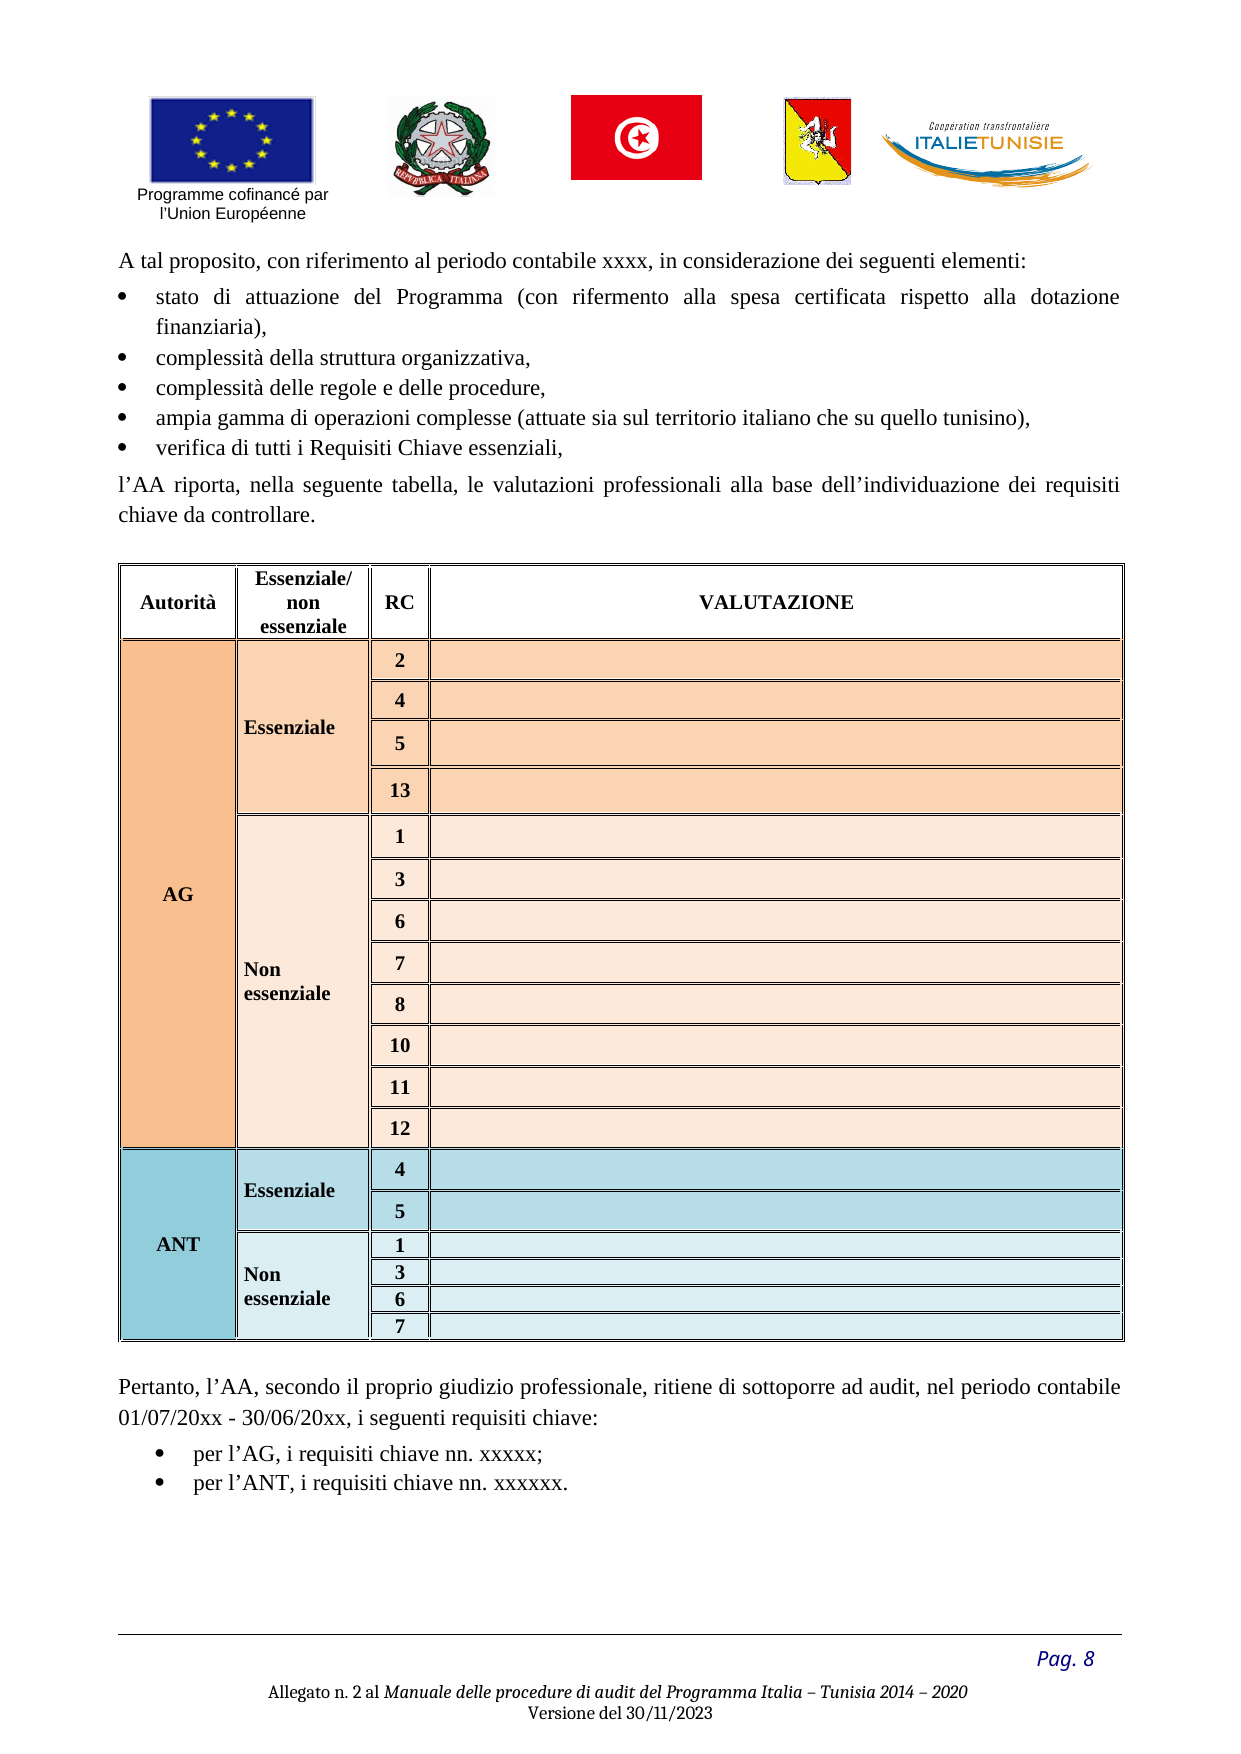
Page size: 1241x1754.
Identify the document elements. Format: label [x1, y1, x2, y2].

table_cell [238, 816, 368, 1147]
table_cell [431, 1065, 1122, 1106]
table_cell [372, 901, 428, 940]
table_header [370, 566, 429, 638]
table_header [429, 566, 1122, 638]
table_cell [238, 641, 368, 812]
table_cell [429, 1311, 1124, 1339]
table_cell [372, 1192, 428, 1229]
table_cell [429, 982, 1124, 1023]
table_cell [372, 1260, 428, 1284]
table_cell [372, 985, 428, 1023]
picture [387, 95, 496, 197]
table_cell [370, 1314, 429, 1339]
table_cell [236, 1230, 370, 1339]
table_header [121, 566, 236, 638]
table_cell [372, 1233, 428, 1257]
table_cell [431, 1230, 1122, 1257]
table_cell [372, 1287, 428, 1311]
picture [148, 95, 318, 185]
table_cell [372, 682, 428, 718]
table_cell [120, 1147, 236, 1339]
table_cell [372, 769, 428, 812]
table_cell [429, 1023, 1124, 1064]
table_cell [372, 860, 428, 898]
table_cell [372, 1109, 428, 1147]
table_cell [429, 857, 1124, 898]
table_cell [429, 765, 1124, 812]
table_cell [120, 638, 236, 1147]
table_cell [429, 1147, 1124, 1189]
table_cell [429, 898, 1124, 940]
table_cell [431, 1106, 1122, 1147]
table_header [236, 564, 370, 638]
table_cell [372, 943, 428, 982]
table_cell [431, 1189, 1122, 1229]
table_cell [429, 718, 1124, 765]
table_cell [372, 816, 428, 857]
table_cell [431, 1257, 1122, 1284]
table_cell [372, 721, 428, 765]
table_cell [431, 679, 1122, 718]
table_cell [429, 638, 1124, 678]
table_cell [429, 1284, 1124, 1311]
table_cell [372, 1026, 428, 1064]
picture [783, 97, 852, 185]
table_cell [431, 813, 1122, 857]
table_cell [238, 1150, 368, 1229]
picture [571, 95, 702, 180]
table_cell [372, 1150, 428, 1189]
picture [873, 95, 1102, 209]
table_cell [372, 1068, 428, 1106]
table_cell [372, 641, 428, 678]
table_cell [431, 940, 1122, 982]
